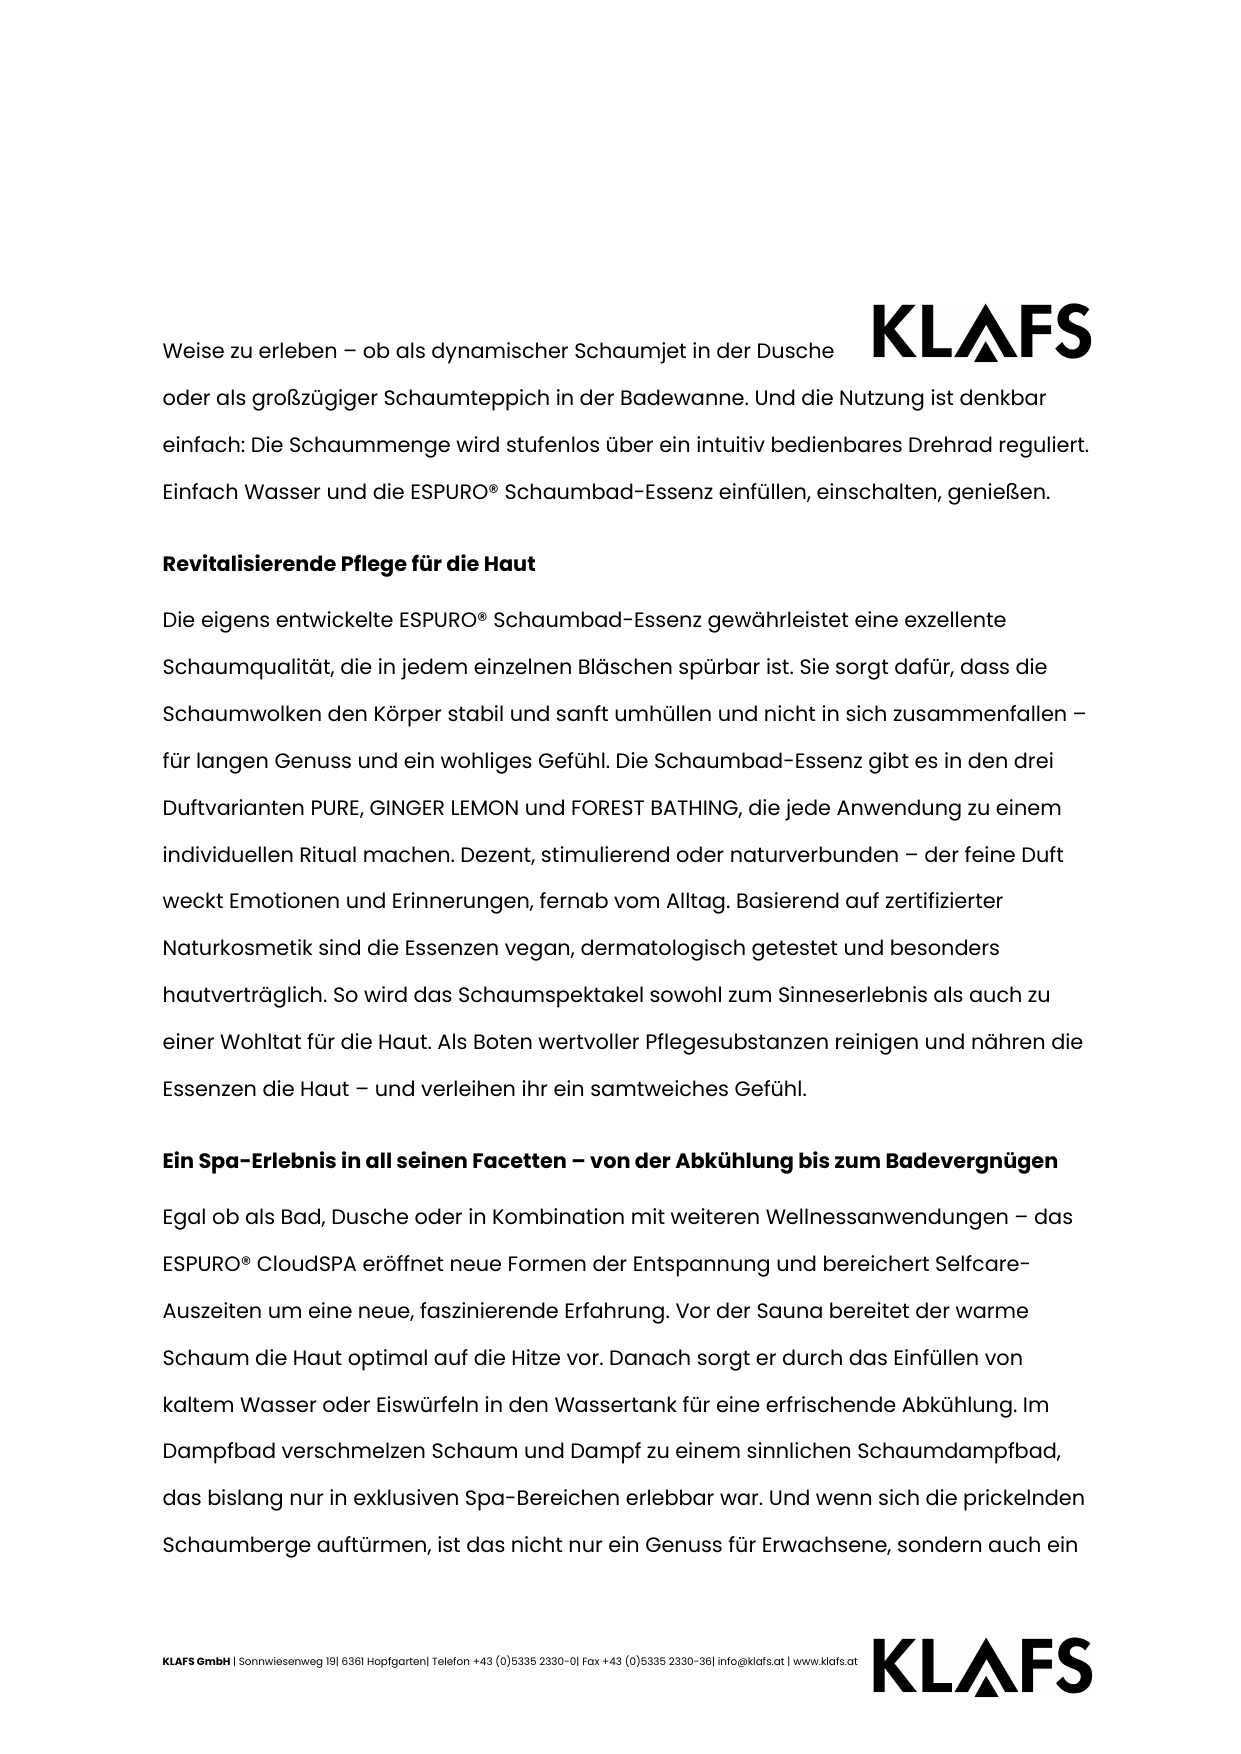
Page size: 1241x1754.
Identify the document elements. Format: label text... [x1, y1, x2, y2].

text Die eigens entwickelte ESPURO® Schaumbad-Essenz gewährleistet eine exzellente Schaumqualität, die in jedem einzelnen Bläschen spürbar ist. Sie sorgt dafür, dass die Schaumwolken den Körper stabil und sanft umhüllen und nicht in sich zusammenfallen – für langen Genuss und ein wohliges Gefühl. Die Schaumbad-Essenz gibt es in den drei Duftvarianten PURE, GINGER LEMON und FOREST BATHING, die jede Anwendung zu einem individuellen Ritual machen. Dezent, stimulierend oder naturverbunden – der feine Duft weckt Emotionen und Erinnerungen, fernab vom Alltag. Basierend auf zertifizierter Naturkosmetik sind die Essenzen vegan, dermatologisch getestet und besonders hautverträglich. So wird das Schaumspektakel sowohl zum Sinneserlebnis als auch zu einer Wohltat für die Haut. Als Boten wertvoller Pflegesubstanzen reinigen und nähren die Essenzen die Haut – und verleihen ihr ein samtweiches Gefühl. [162, 604, 1092, 1104]
picture [872, 1636, 1093, 1699]
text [162, 335, 1092, 507]
text Ein Spa-Erlebnis in all seinen Facetten – von der Abkühlung bis zum Badevergnügen [162, 1144, 1092, 1176]
text Revitalisierende Pflege für die Haut [162, 547, 1092, 579]
picture [872, 301, 1093, 364]
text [162, 1201, 1092, 1560]
